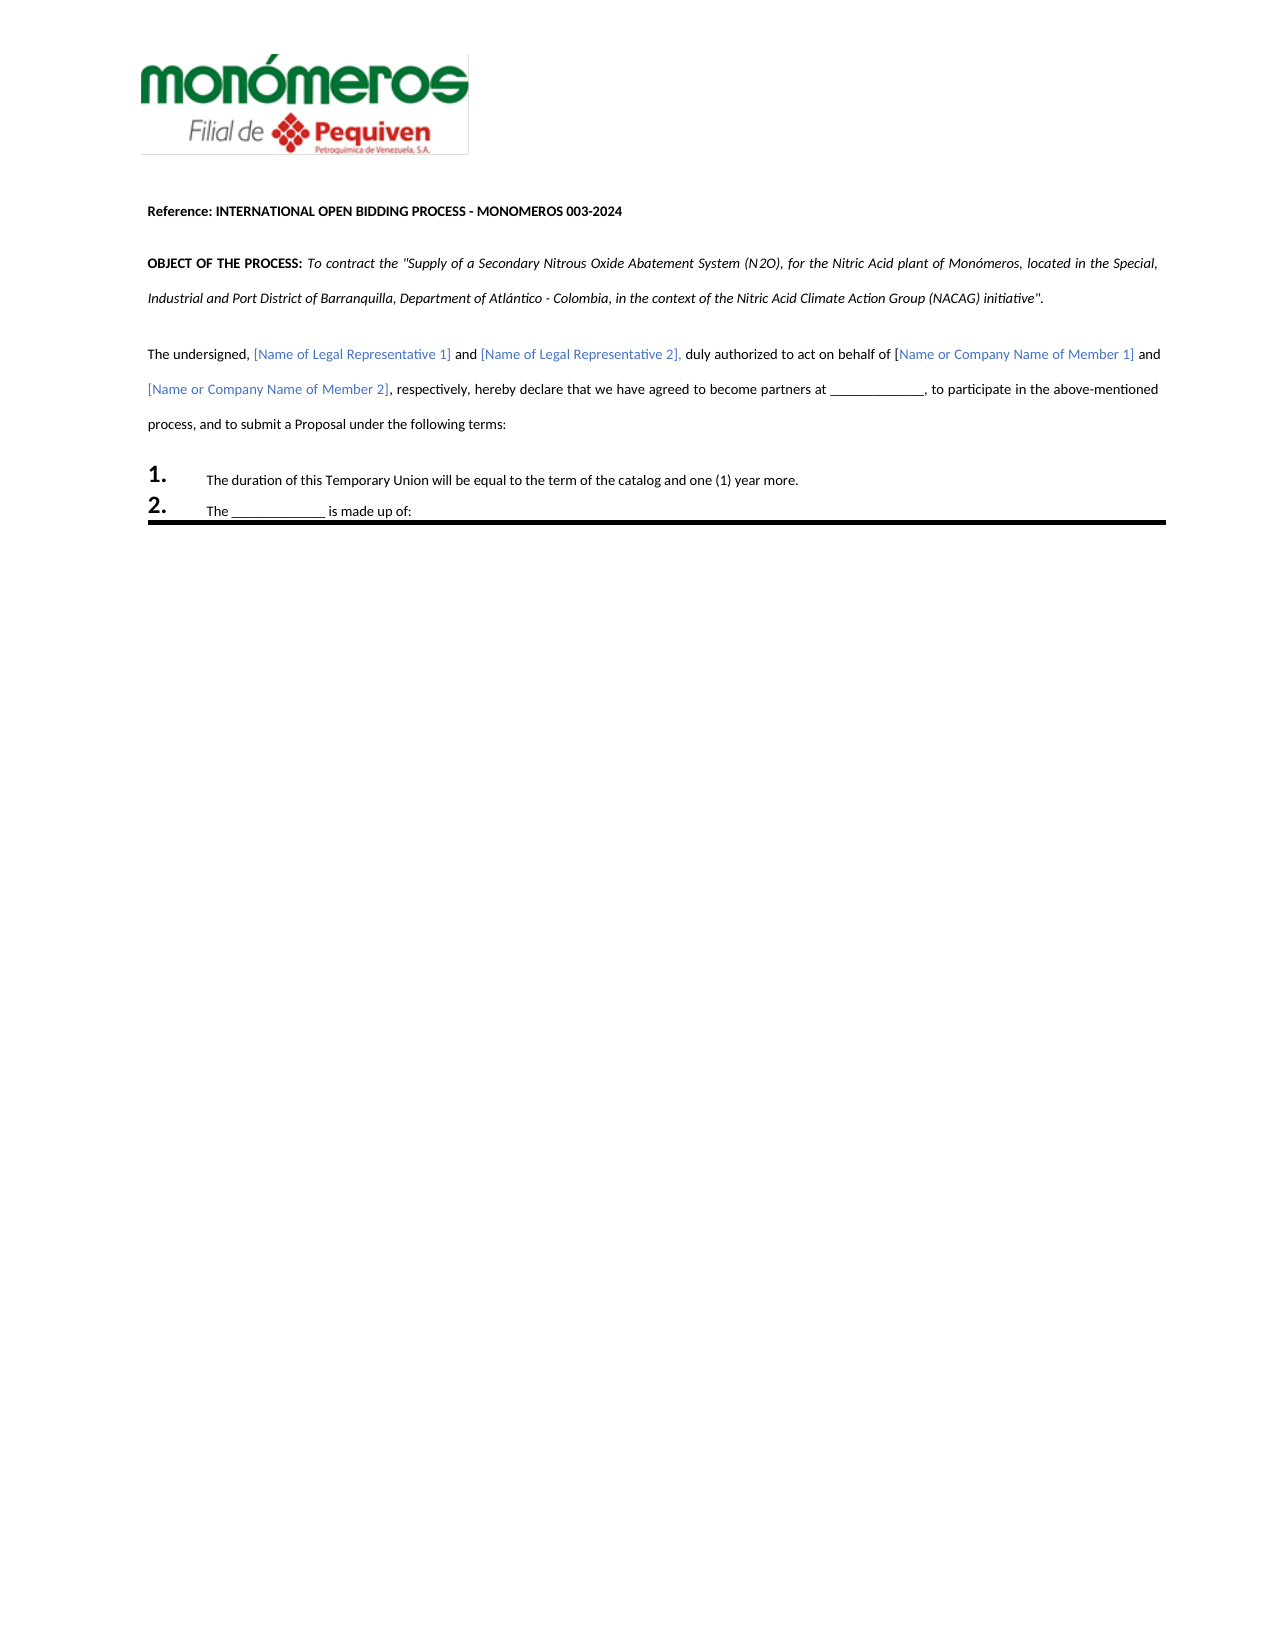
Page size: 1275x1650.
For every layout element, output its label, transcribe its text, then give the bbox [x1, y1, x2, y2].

text OBJECT OF THE PROCESS: To contract the "Supply of a Secondary Nitrous Oxide Abatement System (N2O), for the Nitric Acid plant of Monómeros, located in the Special, Industrial and Port District of Barranquilla, Department of Atlántico - Colombia, in the context of the Nitric Acid Climate Action Group (NACAG) initiative". [147, 242, 1161, 307]
text The undersigned, [Name of Legal Representative 1] and [Name of Legal Representative 2], duly authorized to act on behalf of [Name or Company Name of Member 1] and [Name or Company Name of Member 2], respectively, hereby declare that we have agreed to become partners at _____________, to participate in the above-mentioned process, and to submit a Proposal under the following terms: [147, 333, 1160, 433]
text Reference: INTERNATIONAL OPEN BIDDING PROCESS - MONOMEROS 003-2024 [147, 190, 1160, 220]
list The _____________ is made up of: [148, 489, 1160, 520]
picture [141, 54, 470, 156]
list The duration of this Temporary Union will be equal to the term of the catalog and one (1) year more. [148, 458, 1160, 489]
